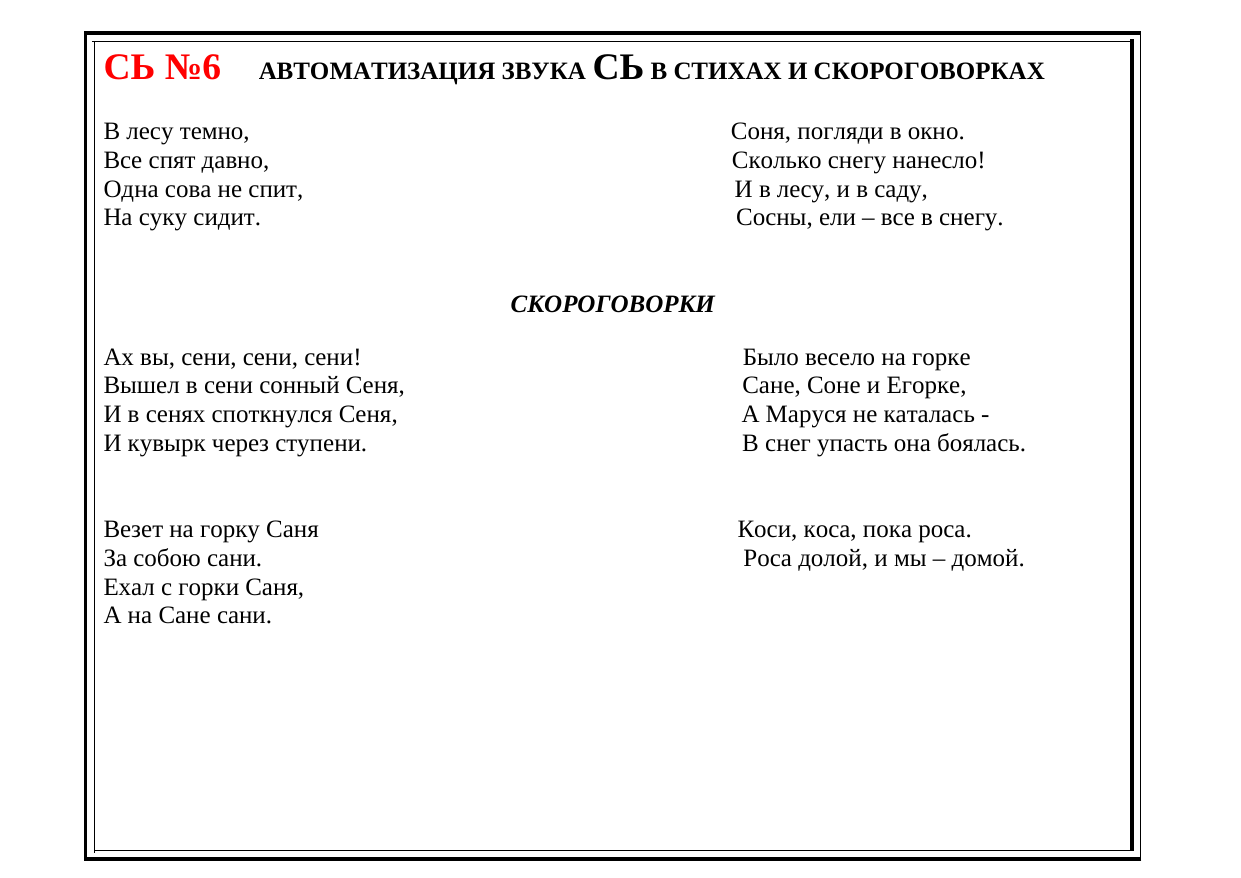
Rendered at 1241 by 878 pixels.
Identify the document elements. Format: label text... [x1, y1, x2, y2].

text СЬ №6 АВТОМАТИЗАЦИЯ ЗВУКА СЬ В СТИХАХ И СКОРОГОВОРКАХ [103, 44, 1122, 87]
text И в сенях споткнулся Сеня, А Маруся не каталась - [103, 399, 1122, 428]
text Везет на горку Саня Коси, коса, пока роса. [103, 514, 1122, 543]
text И кувырк через ступени. В снег упасть она боялась. [103, 428, 1122, 457]
text Все спят давно, Сколько снегу нанесло! [103, 145, 1122, 174]
text Ах вы, сени, сени, сени! Было весело на горке [103, 342, 1122, 370]
text Одна сова не спит, И в лесу, и в саду, [103, 174, 1122, 202]
text В лесу темно, Соня, погляди в окно. [103, 116, 1122, 145]
subtitle СКОРОГОВОРКИ [103, 289, 1122, 317]
text Вышел в сени сонный Сеня, Сане, Соне и Егорке, [103, 370, 1122, 399]
text На суку сидит. Сосны, ели – все в снегу. [103, 202, 1122, 231]
text А на Сане сани. [103, 600, 1122, 629]
text Ехал с горки Саня, [103, 572, 1122, 600]
text За собою сани. Роса долой, и мы – домой. [103, 543, 1122, 572]
